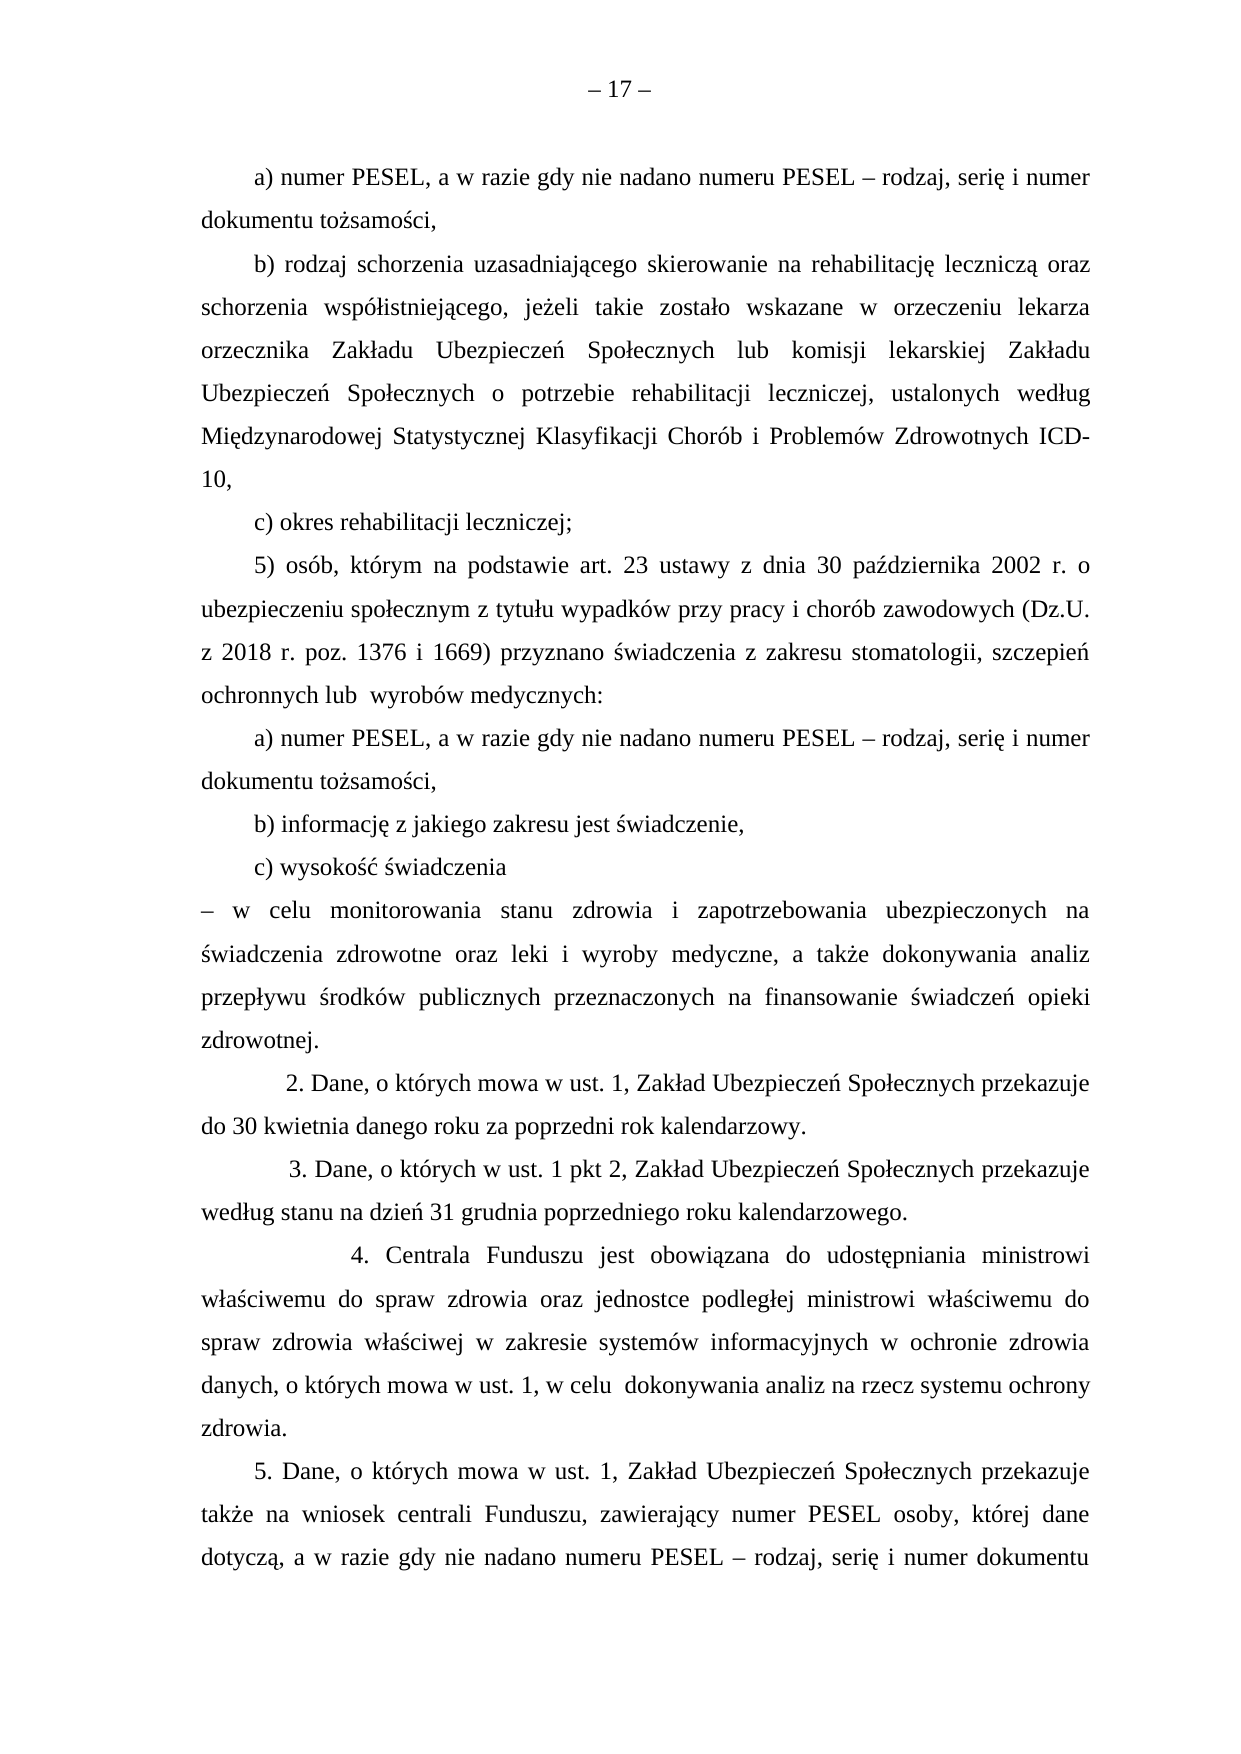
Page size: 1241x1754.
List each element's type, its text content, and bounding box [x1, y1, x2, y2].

text 4. Centrala Funduszu jest obowiązana do udostępniania ministrowi właściwemu do spraw zdrowia oraz jednostce podległej ministrowi właściwemu do spraw zdrowia właściwej w zakresie systemów informacyjnych w ochronie zdrowia danych, o których mowa w ust. 1, w celu dokonywania analiz na rzecz systemu ochrony zdrowia. [201, 1241, 1091, 1442]
text a) numer PESEL, a w razie gdy nie nadano numeru PESEL – rodzaj, serię i numer dokumentu tożsamości, [201, 723, 1091, 795]
text 3. Dane, o których w ust. 1 pkt 2, Zakład Ubezpieczeń Społecznych przekazuje według stanu na dzień 31 grudnia poprzedniego roku kalendarzowego. [201, 1154, 1091, 1226]
text c) okres rehabilitacji leczniczej; [201, 507, 1091, 536]
text – w celu monitorowania stanu zdrowia i zapotrzebowania ubezpieczonych na świadczenia zdrowotne oraz leki i wyroby medyczne, a także dokonywania analiz przepływu środków publicznych przeznaczonych na finansowanie świadczeń opieki zdrowotnej. [201, 896, 1091, 1054]
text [201, 1456, 1091, 1571]
text b) rodzaj schorzenia uzasadniającego skierowanie na rehabilitację leczniczą oraz schorzenia współistniejącego, jeżeli takie zostało wskazane w orzeczeniu lekarza orzecznika Zakładu Ubezpieczeń Społecznych lub komisji lekarskiej Zakładu Ubezpieczeń Społecznych o potrzebie rehabilitacji leczniczej, ustalonych według Międzynarodowej Statystycznej Klasyfikacji Chorób i Problemów Zdrowotnych ICD-10, [201, 249, 1091, 493]
text c) wysokość świadczenia [201, 852, 1091, 881]
text b) informację z jakiego zakresu jest świadczenie, [201, 809, 1091, 838]
text a) numer PESEL, a w razie gdy nie nadano numeru PESEL – rodzaj, serię i numer dokumentu tożsamości, [201, 162, 1091, 234]
text 5) osób, którym na podstawie art. 23 ustawy z dnia 30 października 2002 r. o ubezpieczeniu społecznym z tytułu wypadków przy pracy i chorób zawodowych (Dz.U. z 2018 r. poz. 1376 i 1669) przyznano świadczenia z zakresu stomatologii, szczepień ochronnych lub wyrobów medycznych: [201, 551, 1091, 709]
text 2. Dane, o których mowa w ust. 1, Zakład Ubezpieczeń Społecznych przekazuje do 30 kwietnia danego roku za poprzedni rok kalendarzowy. [201, 1068, 1091, 1140]
